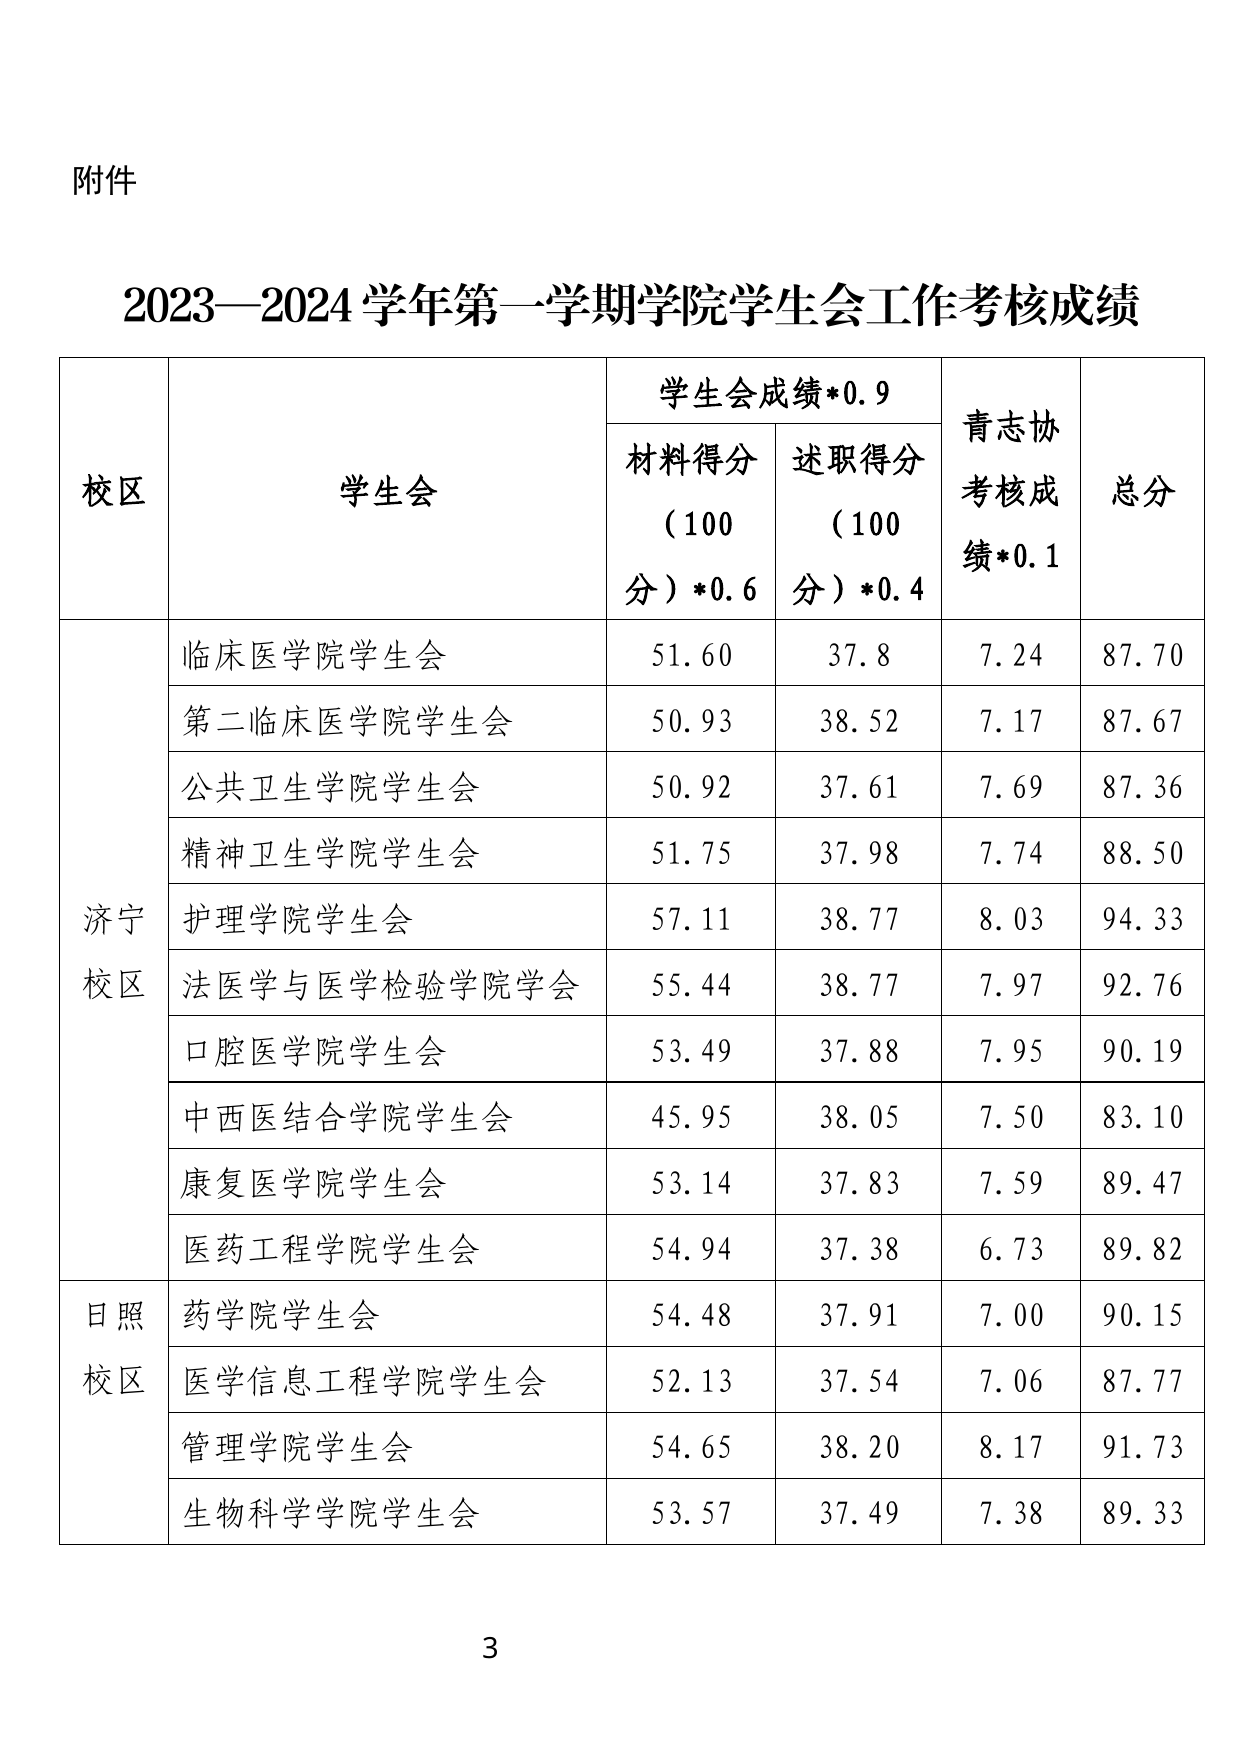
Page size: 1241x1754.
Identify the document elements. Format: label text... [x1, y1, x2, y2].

table_cell 92.76 [1081, 950, 1204, 1015]
table_cell 7.06 [942, 1347, 1080, 1412]
table_cell 52.13 [607, 1347, 775, 1412]
table_cell 37.91 [776, 1281, 941, 1346]
table_cell 38.52 [776, 686, 941, 751]
table_cell 87.77 [1081, 1347, 1204, 1412]
table_header 总分 [1081, 358, 1204, 619]
text 附件 [71, 146, 1193, 211]
table_cell 7.24 [942, 620, 1080, 685]
table_cell 临床医学院学生会 [169, 620, 606, 685]
table_cell 7.17 [942, 686, 1080, 751]
table_cell 55.44 [607, 950, 775, 1015]
table_header 校区 [60, 358, 168, 619]
table_cell 8.17 [942, 1413, 1080, 1478]
table_cell 精神卫生学院学生会 [169, 818, 606, 883]
table_cell 37.61 [776, 752, 941, 817]
table_header 青志协考核成绩*0.1 [942, 358, 1080, 619]
table_cell 89.82 [1081, 1215, 1204, 1279]
table_cell 88.50 [1081, 818, 1204, 883]
table_cell 53.49 [607, 1016, 775, 1081]
table_cell 7.50 [942, 1083, 1080, 1147]
table_cell 50.92 [607, 752, 775, 817]
table_cell 中西医结合学院学生会 [169, 1083, 606, 1147]
table_cell 91.73 [1081, 1413, 1204, 1478]
table_cell 护理学院学生会 [169, 884, 606, 949]
table_cell 述职得分（100分）*0.4 [776, 424, 941, 619]
table_cell 90.15 [1081, 1281, 1204, 1346]
table_cell 生物科学学院学生会 [169, 1479, 606, 1544]
table_cell 济宁 校区 [60, 620, 168, 1279]
table_cell 7.59 [942, 1149, 1080, 1213]
table_cell 8.03 [942, 884, 1080, 949]
table_cell 38.77 [776, 950, 941, 1015]
table_cell 7.74 [942, 818, 1080, 883]
table_cell 38.20 [776, 1413, 941, 1478]
table_cell 94.33 [1081, 884, 1204, 949]
table_cell 37.54 [776, 1347, 941, 1412]
table_cell 口腔医学院学生会 [169, 1016, 606, 1081]
table_header 学生会 [169, 358, 606, 619]
table_cell 第二临床医学院学生会 [169, 686, 606, 751]
table_cell 药学院学生会 [169, 1281, 606, 1346]
table_cell 37.49 [776, 1479, 941, 1544]
table_cell 37.38 [776, 1215, 941, 1279]
table_cell 54.94 [607, 1215, 775, 1279]
table_cell 管理学院学生会 [169, 1413, 606, 1478]
table_cell 日照 校区 [60, 1281, 168, 1544]
table_cell 医药工程学院学生会 [169, 1215, 606, 1279]
table_cell 53.57 [607, 1479, 775, 1544]
table_cell 材料得分（100分）*0.6 [607, 424, 775, 619]
text 2023—2024学年第一学期学院学生会工作考核成绩 [71, 276, 1193, 341]
table_header 学生会成绩*0.9 [607, 358, 941, 423]
table_cell 公共卫生学院学生会 [169, 752, 606, 817]
table_cell 87.36 [1081, 752, 1204, 817]
table_cell 38.77 [776, 884, 941, 949]
table_cell 37.8 [776, 620, 941, 685]
table_cell 37.98 [776, 818, 941, 883]
table_cell 87.70 [1081, 620, 1204, 685]
table_cell 51.60 [607, 620, 775, 685]
table_cell 51.75 [607, 818, 775, 883]
table_cell 7.69 [942, 752, 1080, 817]
table_cell 89.47 [1081, 1149, 1204, 1213]
table_cell 37.88 [776, 1016, 941, 1081]
table_cell 37.83 [776, 1149, 941, 1213]
table_cell 7.00 [942, 1281, 1080, 1346]
table_cell 53.14 [607, 1149, 775, 1213]
table_cell 50.93 [607, 686, 775, 751]
table_cell 54.48 [607, 1281, 775, 1346]
table_cell 7.95 [942, 1016, 1080, 1081]
table_cell 87.67 [1081, 686, 1204, 751]
table_cell 57.11 [607, 884, 775, 949]
table_cell 康复医学院学生会 [169, 1149, 606, 1213]
table_cell 7.97 [942, 950, 1080, 1015]
table_cell 54.65 [607, 1413, 775, 1478]
table_cell 45.95 [607, 1083, 775, 1147]
table_cell 6.73 [942, 1215, 1080, 1279]
table_cell 90.19 [1081, 1016, 1204, 1081]
table_cell 83.10 [1081, 1083, 1204, 1147]
table_cell 医学信息工程学院学生会 [169, 1347, 606, 1412]
table_cell 38.05 [776, 1083, 941, 1147]
table_cell 7.38 [942, 1479, 1080, 1544]
table_cell 法医学与医学检验学院学会 [169, 950, 606, 1015]
table_cell 89.33 [1081, 1479, 1204, 1544]
